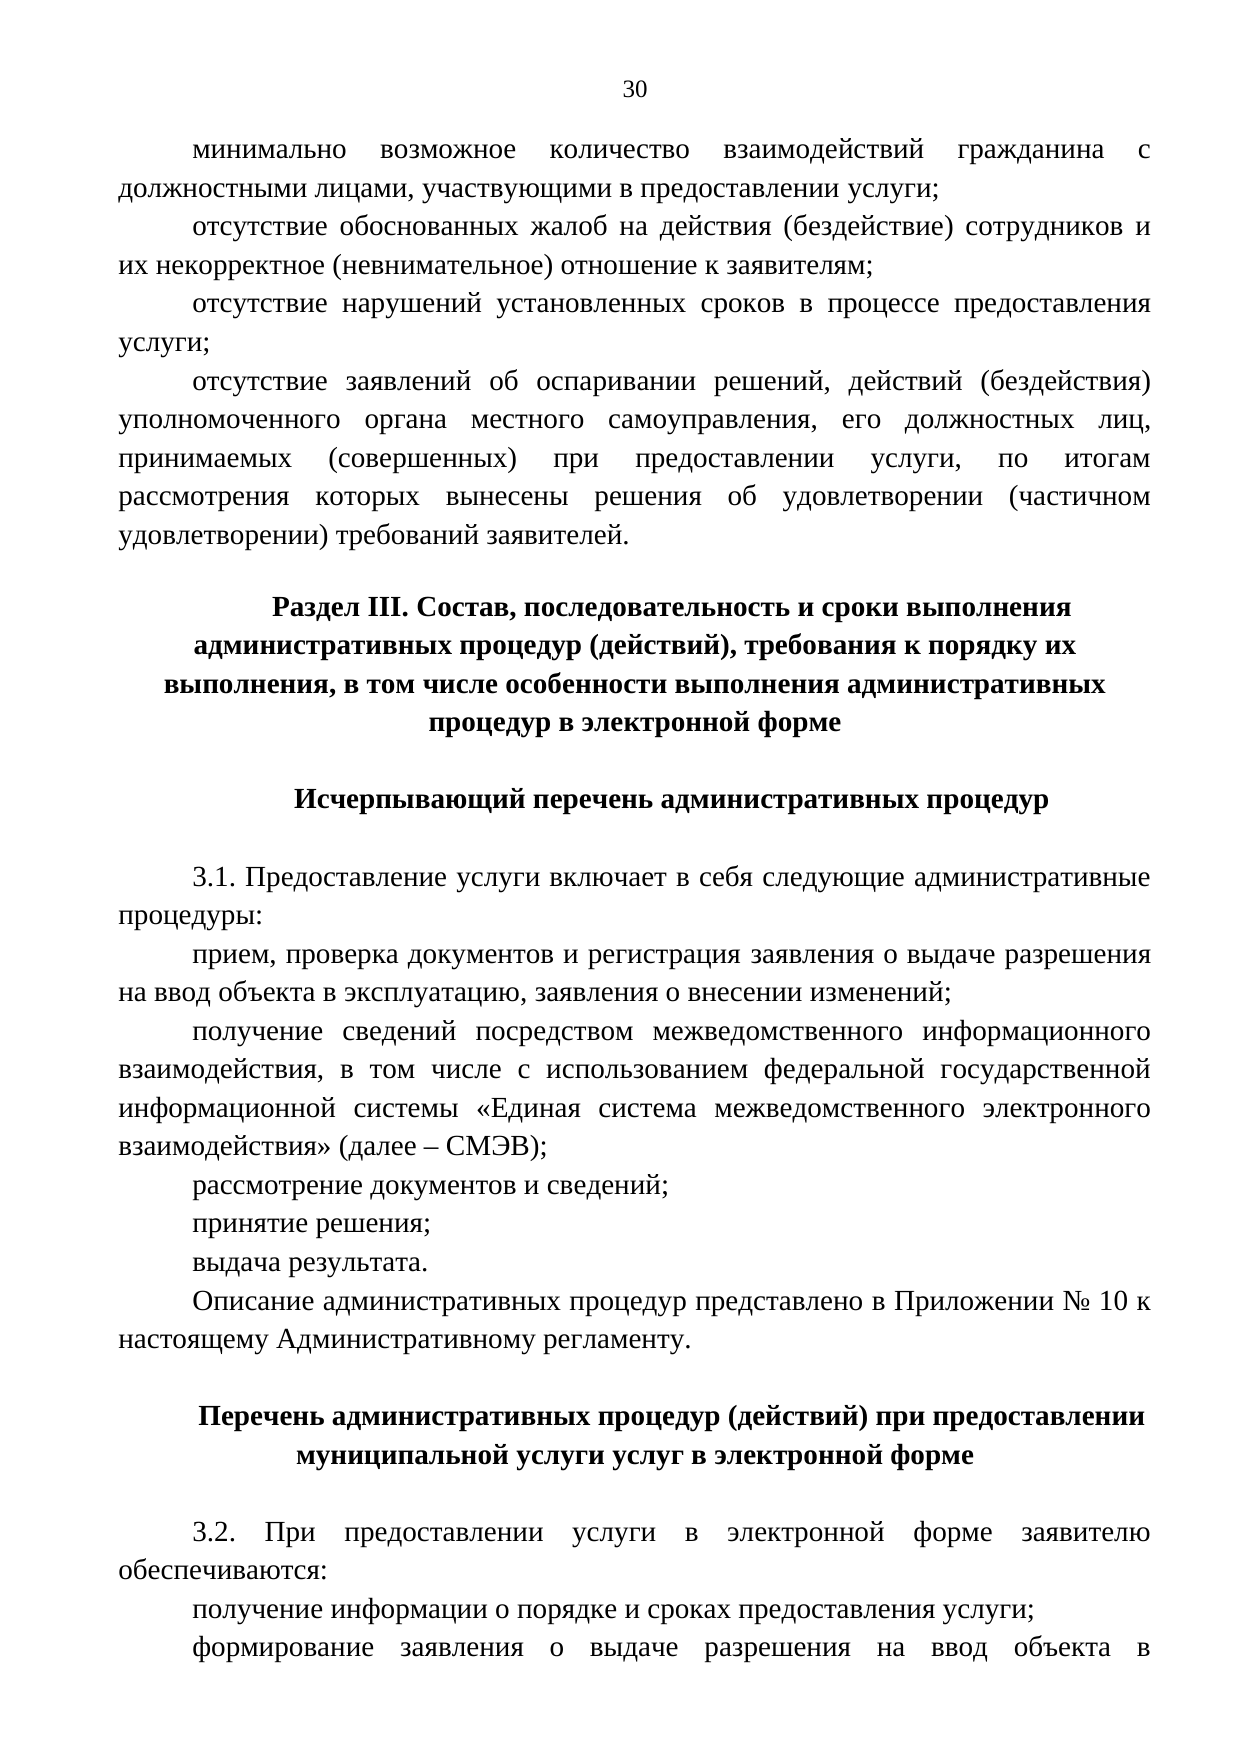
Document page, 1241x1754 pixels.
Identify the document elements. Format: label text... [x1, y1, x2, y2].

text получение сведений посредством межведомственного информационного взаимодействия, в том числе с использованием федеральной государственной информационной системы «Единая система межведомственного электронного взаимодействия» (далее – СМЭВ); [118, 1013, 1152, 1162]
text принятие решения; [118, 1206, 1152, 1239]
text Исчерпывающий перечень административных процедур [118, 782, 1152, 815]
text 3.2. При предоставлении услуги в электронной форме заявителю обеспечиваются: [118, 1514, 1152, 1586]
text Перечень административных процедур (действий) при предоставлении муниципальной услуги услуг в электронной форме [118, 1398, 1152, 1470]
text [118, 1629, 1152, 1663]
text прием, проверка документов и регистрация заявления о выдаче разрешения на ввод объекта в эксплуатацию, заявления о внесении изменений; [118, 936, 1152, 1008]
text 3.1. Предоставление услуги включает в себя следующие административные процедуры: [118, 859, 1152, 931]
text получение информации о порядке и сроках предоставления услуги; [118, 1591, 1152, 1624]
text рассмотрение документов и сведений; [118, 1167, 1152, 1201]
text минимально возможное количество взаимодействий гражданина с должностными лицами, участвующими в предоставлении услуги; [118, 131, 1152, 203]
text Описание административных процедур представлено в Приложении № 10 к настоящему Административному регламенту. [118, 1283, 1152, 1355]
text выдача результата. [118, 1244, 1152, 1278]
text отсутствие заявлений об оспаривании решений, действий (бездействия) уполномоченного органа местного самоуправления, его должностных лиц, принимаемых (совершенных) при предоставлении услуги, по итогам рассмотрения которых вынесены решения об удовлетворении (частичном удовлетворении) требований заявителей. [118, 363, 1152, 550]
text отсутствие обоснованных жалоб на действия (бездействие) сотрудников и их некорректное (невнимательное) отношение к заявителям; [118, 208, 1152, 281]
text отсутствие нарушений установленных сроков в процессе предоставления услуги; [118, 286, 1152, 358]
text Раздел III. Состав, последовательность и сроки выполнения административных процедур (действий), требования к порядку их выполнения, в том числе особенности выполнения административных процедур в электронной форме [118, 589, 1152, 738]
